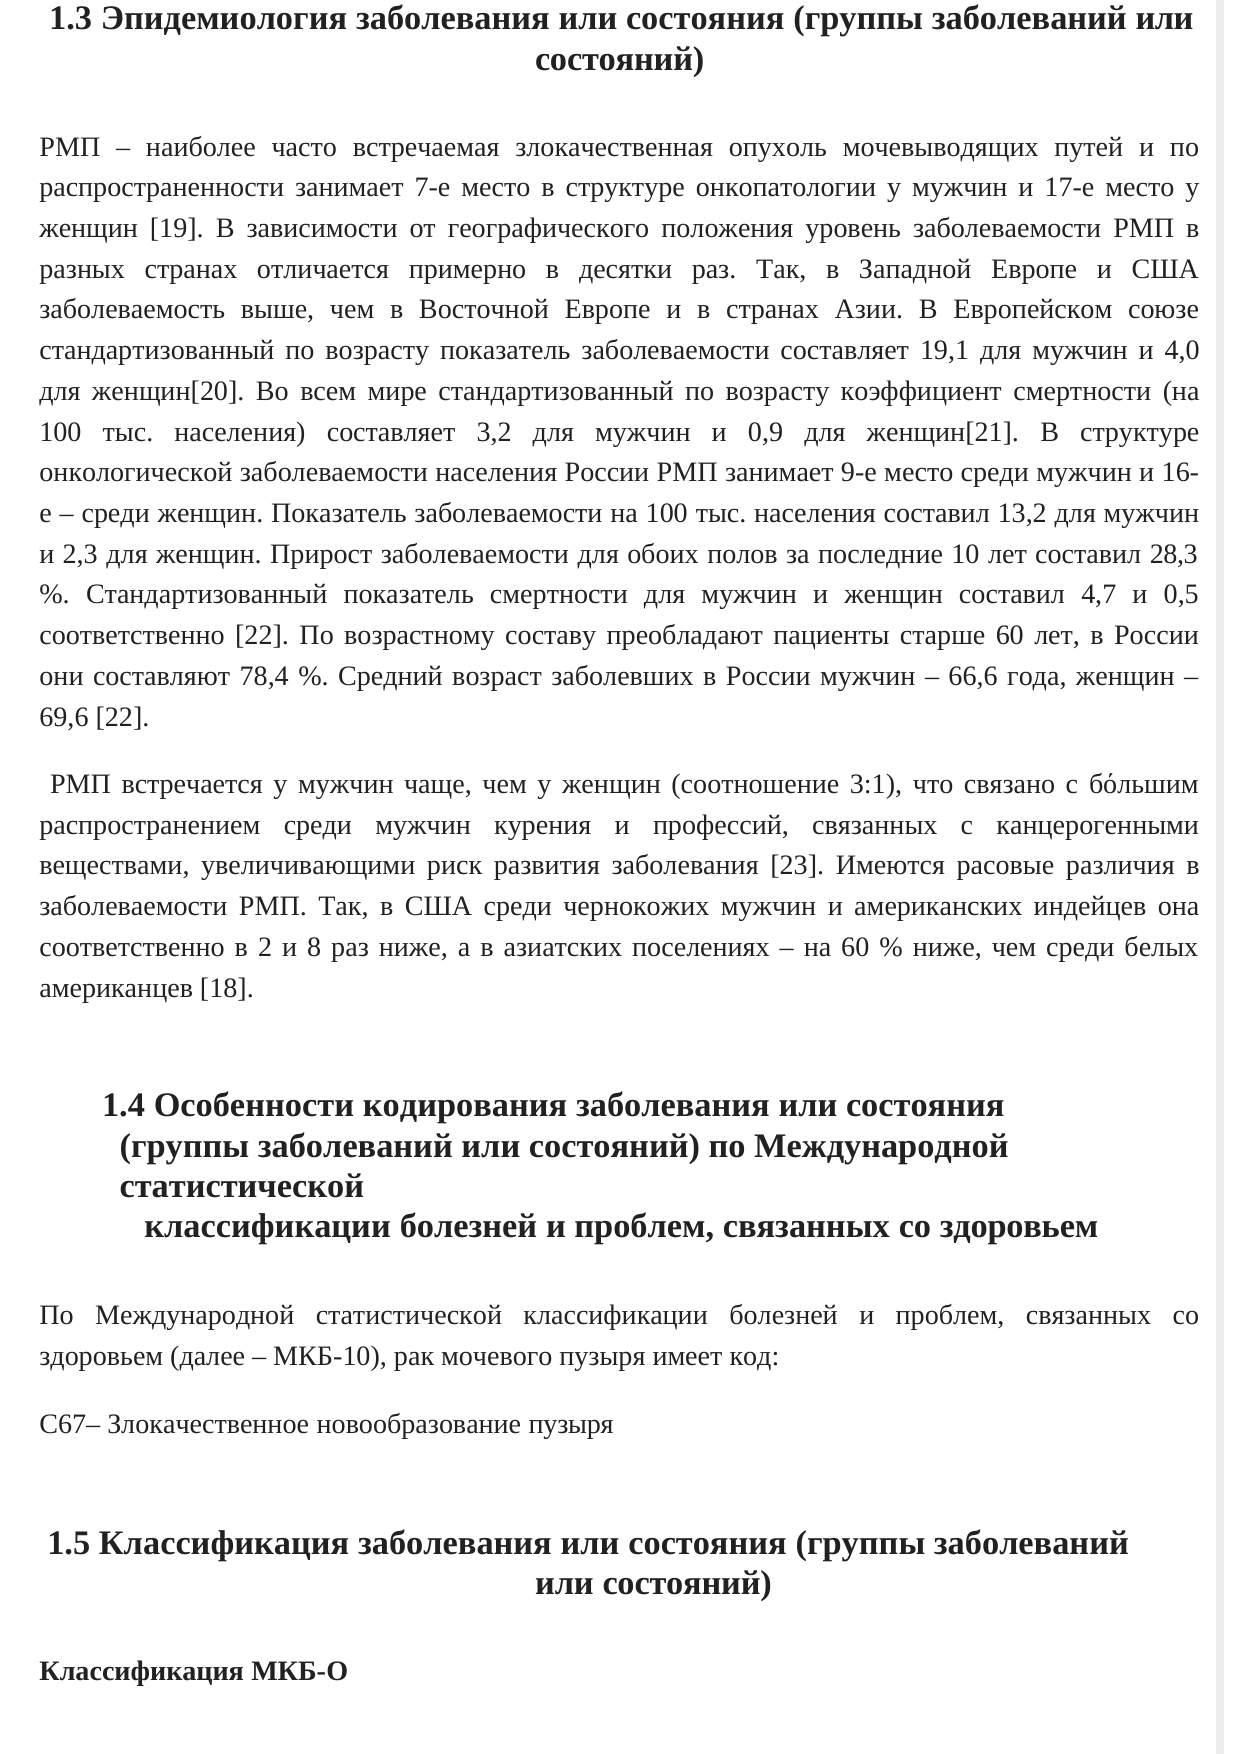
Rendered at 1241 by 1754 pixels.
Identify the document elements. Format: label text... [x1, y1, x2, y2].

text %. Стандартизованный показатель смертности для мужчин и женщин составил 4,7 и 0,5 соответственно [22]. По возрастному составу преобладают пациенты старше 60 лет, в России они составляют 78,4 %. Средний возраст заболевших в России мужчин – 66,6 года, женщин – 69,6 [22]. [39, 578, 1201, 732]
subtitle Классификация МКБ-О [39, 1654, 1213, 1687]
text По Международной статистической классификации болезней и проблем, связанных со здоровьем (далее – МКБ-10), рак мочевого пузыря имеет код: [39, 1298, 1201, 1371]
text классификации болезней и проблем, связанных со здоровьем [144, 1206, 1213, 1246]
text РМП встречается у мужчин чаще, чем у женщин (соотношение 3:1), что связано с бόльшим распространением среди мужчин курения и профессий, связанных с канцерогенными веществами, увеличивающими риск развития заболевания [23]. Имеются расовые различия в заболеваемости РМП. Так, в США среди чернокожих мужчин и американских индейцев она соответственно в 2 и 8 раз ниже, а в азиатских поселениях – на 60 % ниже, чем среди белых американцев [18]. [39, 767, 1201, 1003]
text состояний) [535, 38, 1213, 77]
text РМП – наиболее часто встречаемая злокачественная опухоль мочевыводящих путей и по распространенности занимает 7-е место в структуре онкопатологии у мужчин и 17-е место у женщин [19]. В зависимости от географического положения уровень заболеваемости РМП в разных странах отличается примерно в десятки раз. Так, в Западной Европе и США заболеваемость выше, чем в Восточной Европе и в странах Азии. В Европейском союзе стандартизованный по возрасту показатель заболеваемости составляет 19,1 для мужчин и 4,0 для женщин[20]. Во всем мире стандартизованный по возрасту коэффициент смертности (на 100 тыс. населения) составляет 3,2 для мужчин и 0,9 для женщин[21]. В структуре онкологической заболеваемости населения России РМП занимает 9-е место среди мужчин и 16- е – среди женщин. Показатель заболеваемости на 100 тыс. населения составил 13,2 для мужчин и 2,3 для женщин. Прирост заболеваемости для обоих полов за последние 10 лет составил 28,3 [39, 129, 1201, 569]
subtitle Особенности кодирования заболевания или состояния (группы заболеваний или состояний) по Международной статистической [102, 1084, 1139, 1205]
subtitle Классификация заболевания или состояния (группы заболеваний или состояний) [47, 1522, 1193, 1602]
text C67– Злокачественное новообразование пузыря [39, 1407, 1213, 1440]
subtitle Эпидемиология заболевания или состояния (группы заболеваний или [49, 0, 1213, 37]
